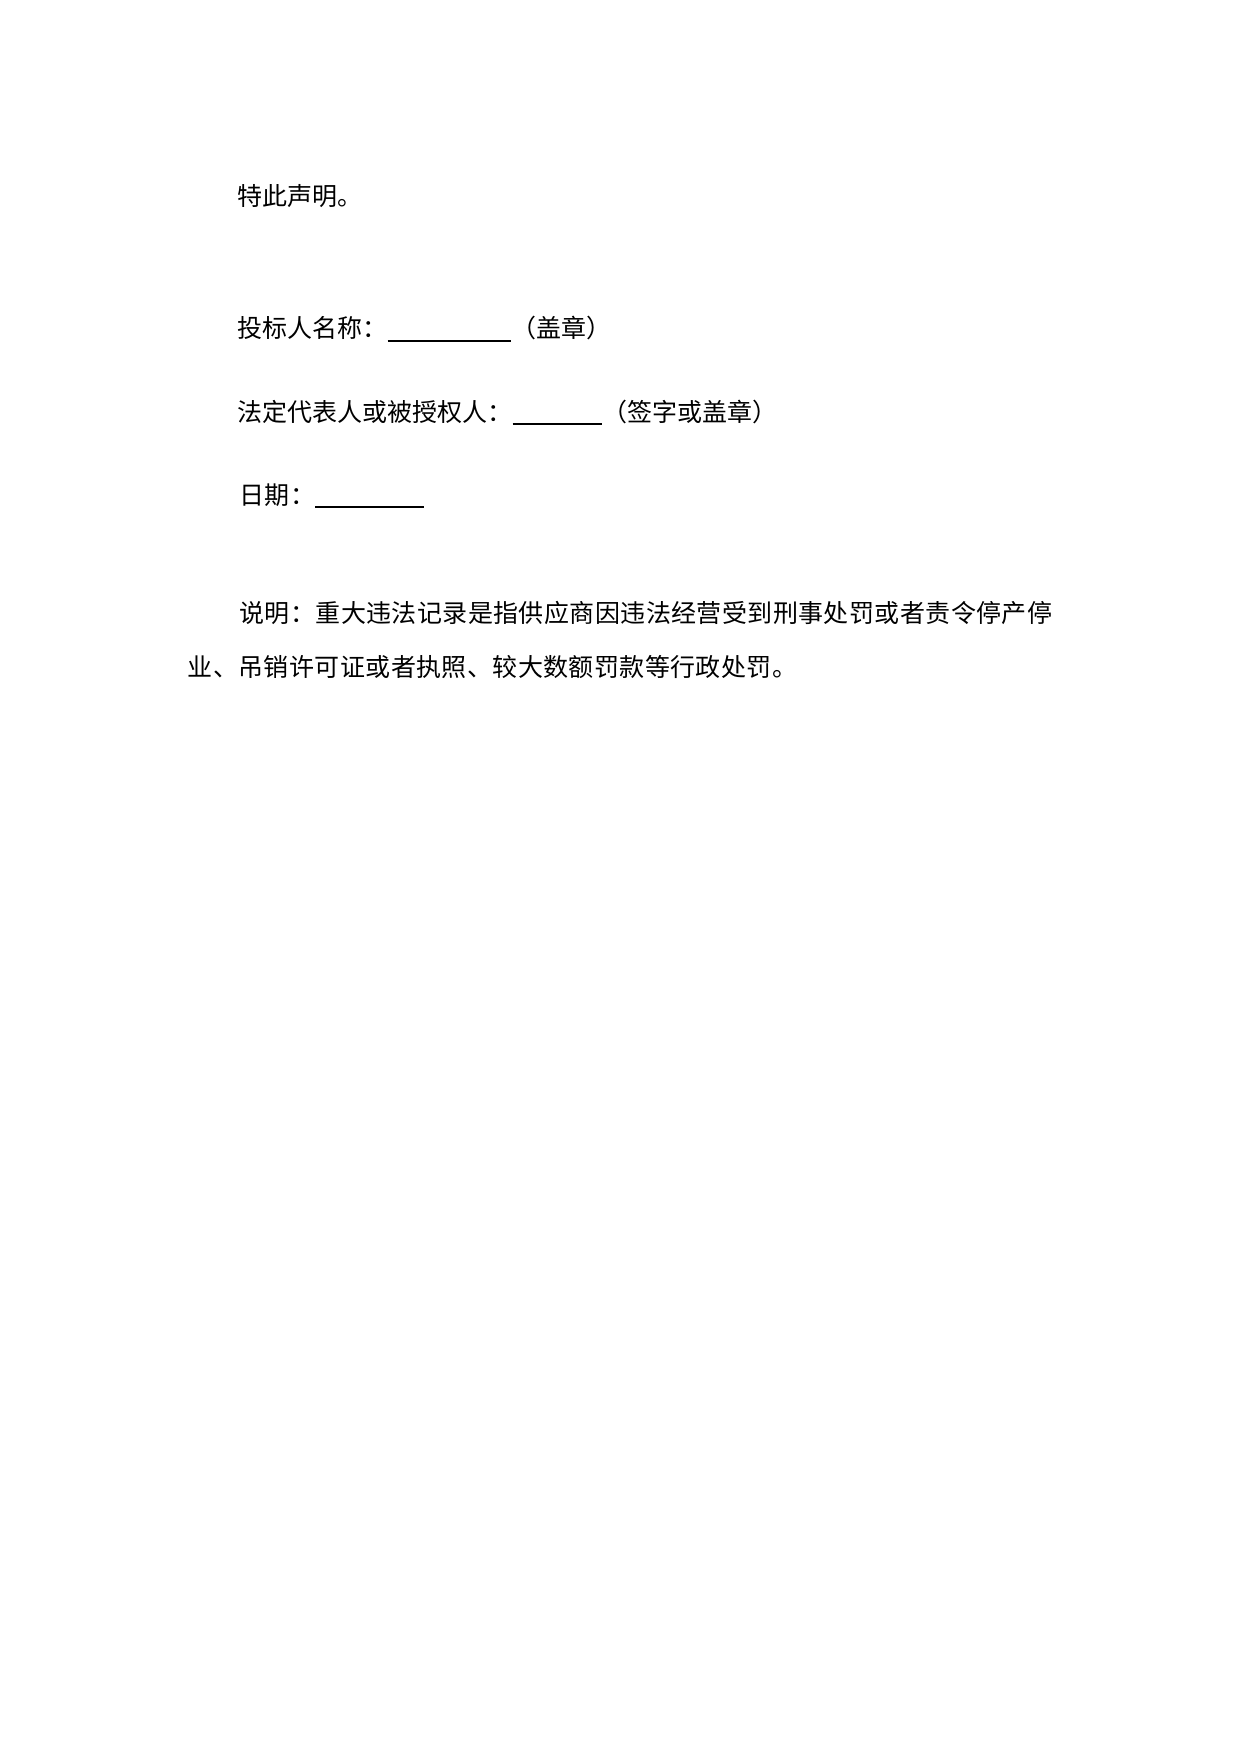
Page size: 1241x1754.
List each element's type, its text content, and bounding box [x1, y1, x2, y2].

text 特此声明。 [187, 162, 1053, 227]
text 说明：重大违法记录是指供应商因违法经营受到刑事处罚或者责令停产停业、吊销许可证或者执照、较大数额罚款等行政处罚。 [187, 593, 1053, 684]
text 日期： [187, 461, 1053, 526]
text 投标人名称： （盖章） [187, 294, 1053, 359]
text 法定代表人或被授权人： （签字或盖章） [187, 378, 1053, 443]
